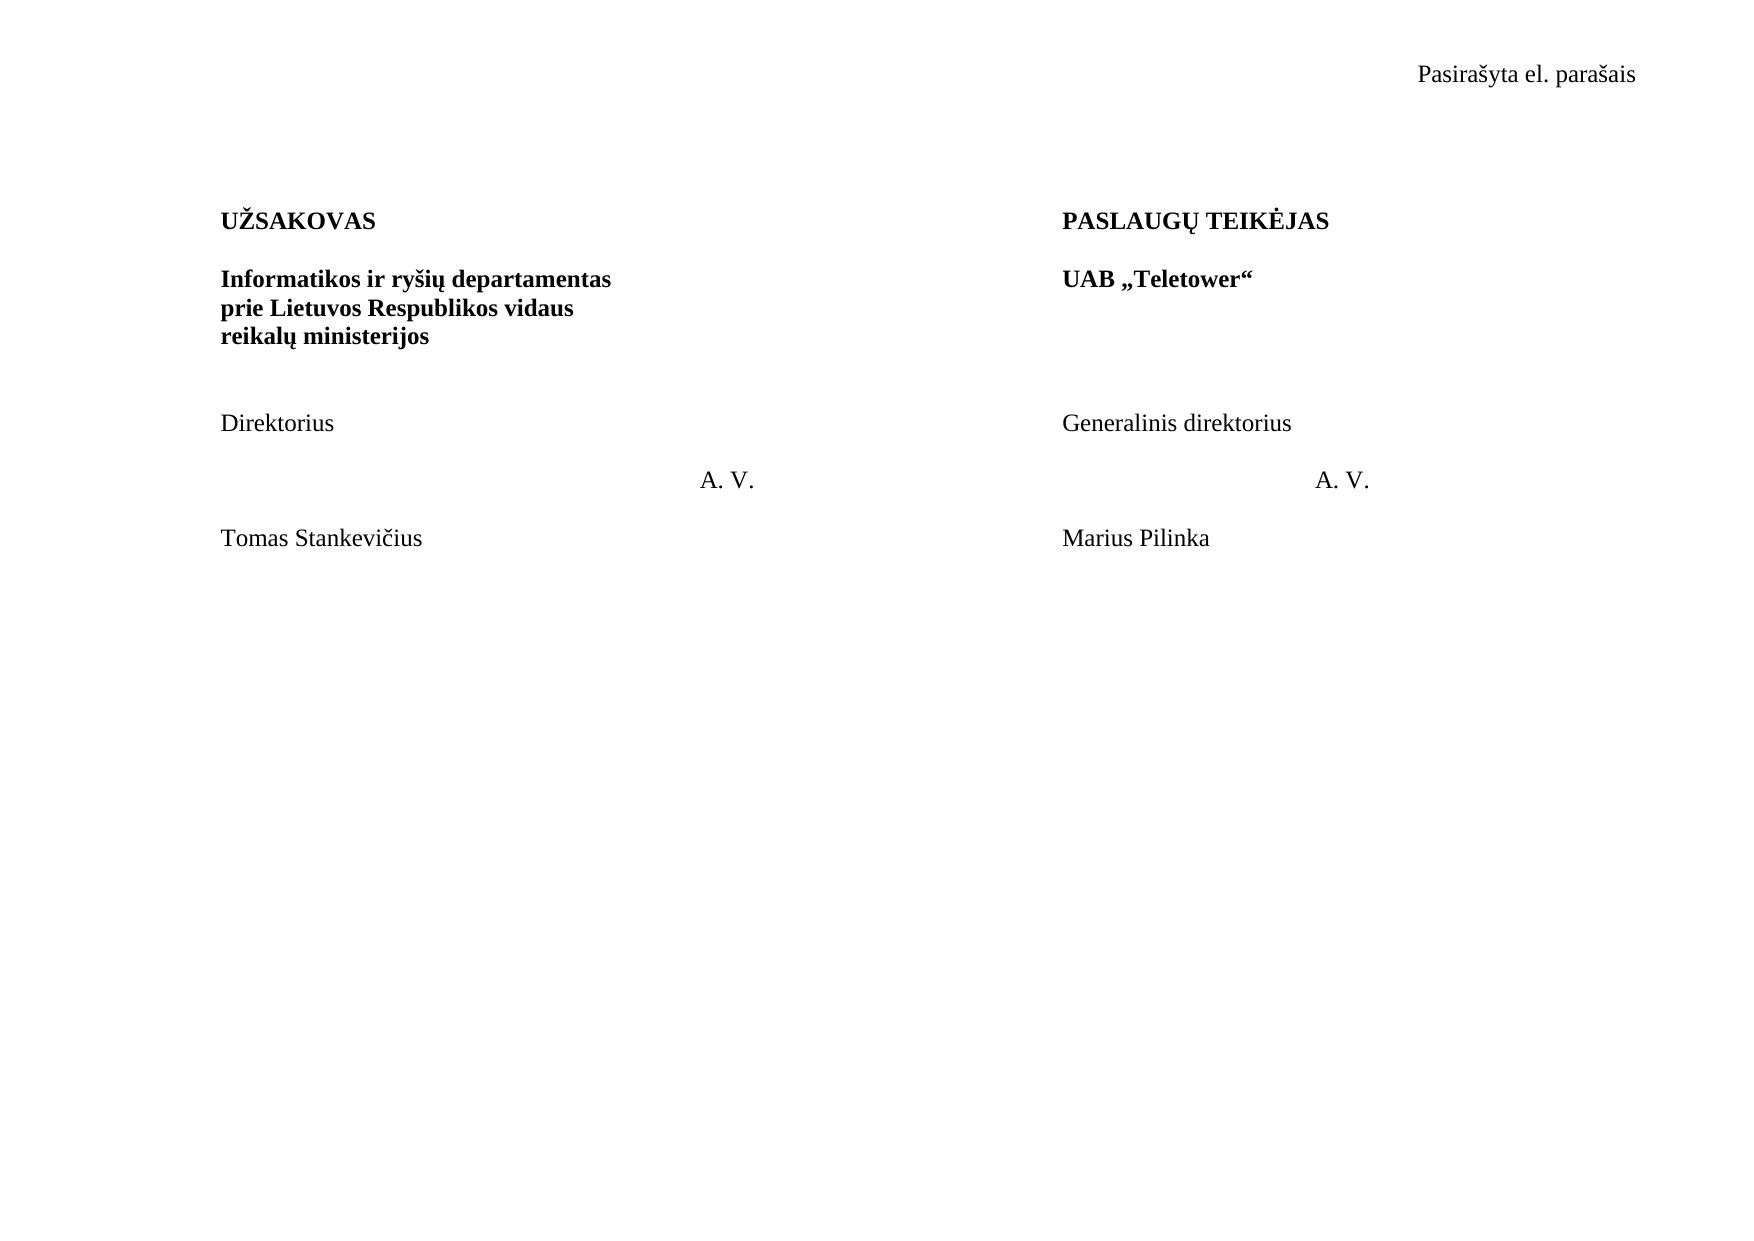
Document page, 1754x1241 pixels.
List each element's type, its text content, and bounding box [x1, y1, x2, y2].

table_header UŽSAKOVAS Informatikos ir ryšių departamentas prie Lietuvos Respublikos vidaus reikalų ministerijos Direktorius A. V. Tomas Stankevičius [209, 206, 1051, 580]
table_header PASLAUGŲ TEIKĖJAS UAB „Teletower“ Generalinis direktorius A. V. Marius Pilinka [1051, 206, 1558, 580]
